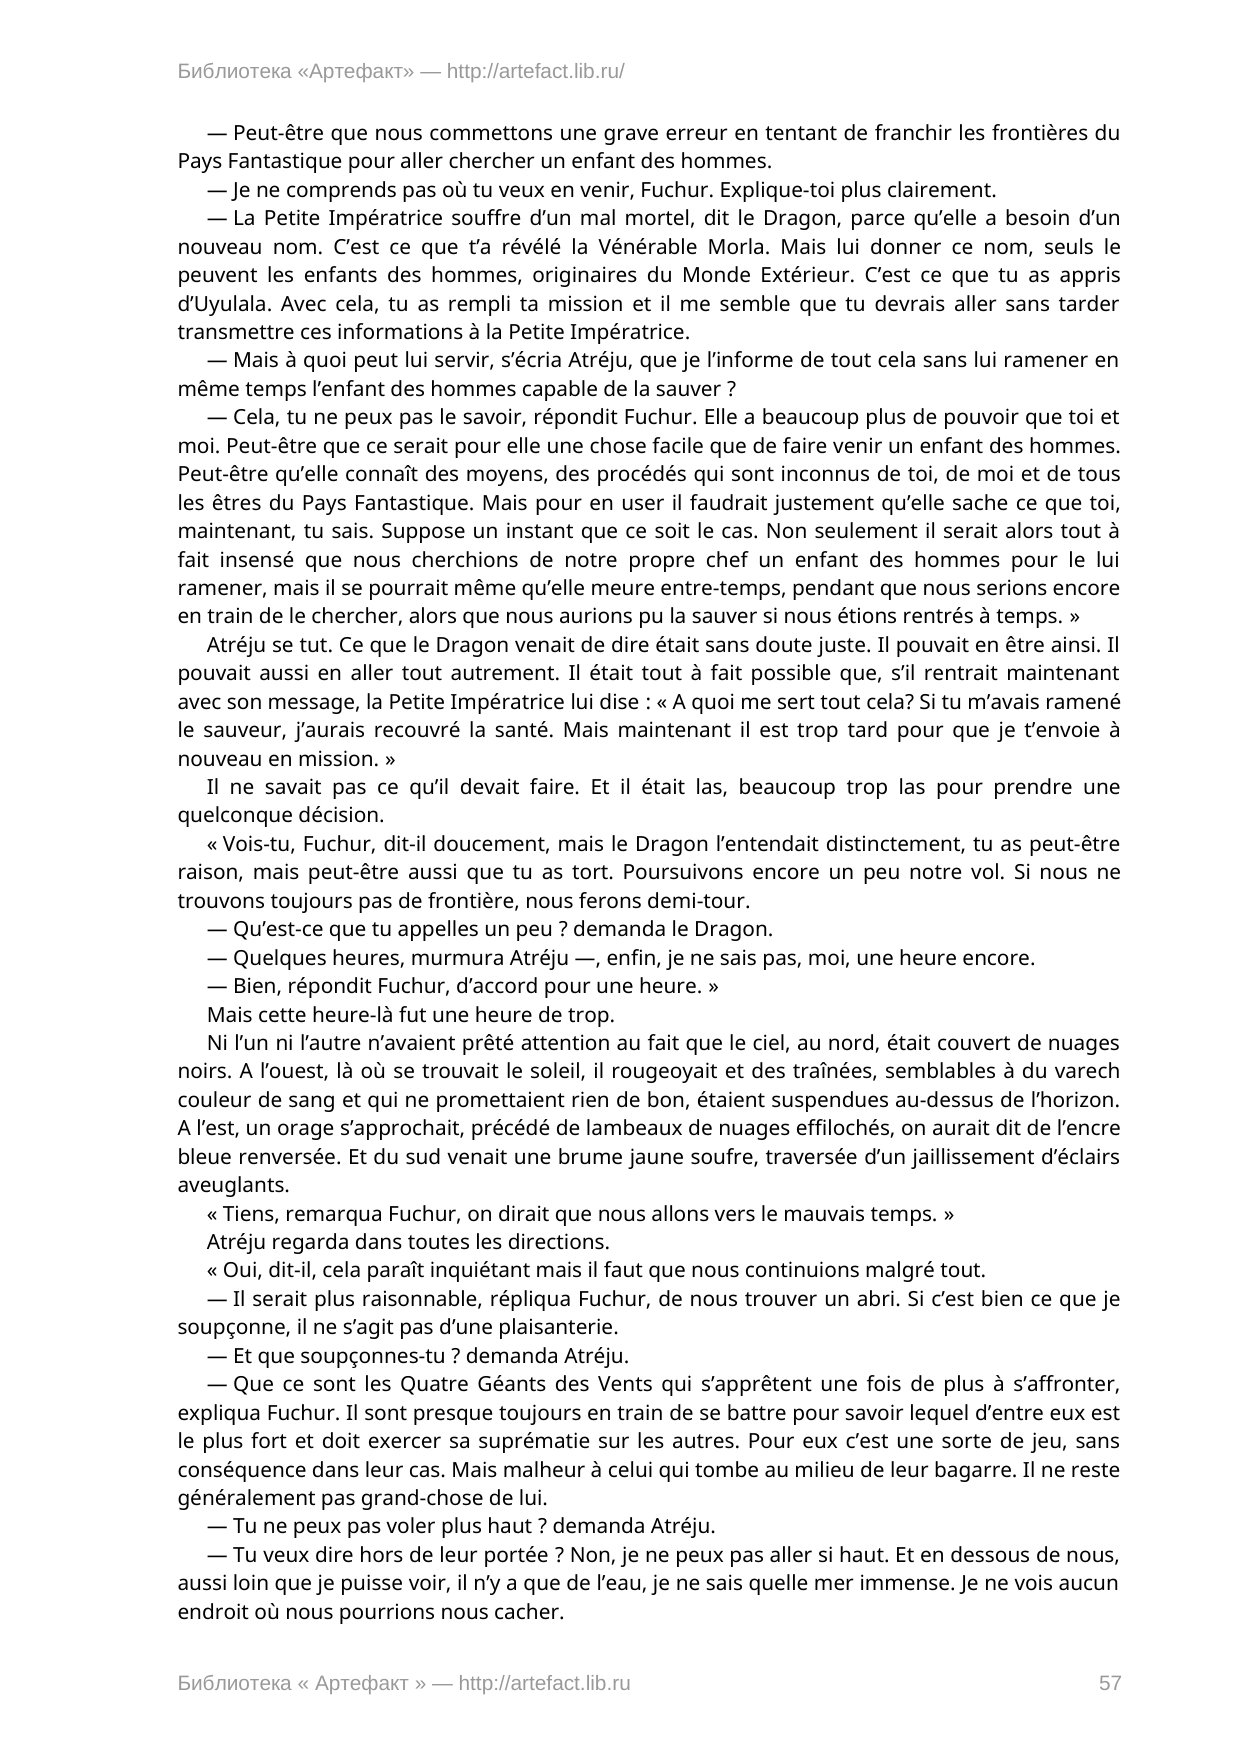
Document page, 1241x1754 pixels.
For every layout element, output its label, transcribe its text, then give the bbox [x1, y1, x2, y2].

text — Que ce sont les Quatre Géants des Vents qui s’apprêtent une fois de plus à s’affronter, expliqua Fuchur. Il sont presque toujours en train de se battre pour savoir lequel d’entre eux est le plus fort et doit exercer sa suprématie sur les autres. Pour eux c’est une sorte de jeu, sans conséquence dans leur cas. Mais malheur à celui qui tombe au milieu de leur bagarre. Il ne reste généralement pas grand-chose de lui. [177, 1369, 1122, 1512]
text — Il serait plus raisonnable, répliqua Fuchur, de nous trouver un abri. Si c’est bien ce que je soupçonne, il ne s’agit pas d’une plaisanterie. [177, 1284, 1122, 1341]
text « Oui, dit-il, cela paraît inquiétant mais il faut que nous continuions malgré tout. [177, 1256, 1122, 1284]
text Il ne savait pas ce qu’il devait faire. Et il était las, beaucoup trop las pour prendre une quelconque décision. [177, 772, 1122, 829]
text « Tiens, remarqua Fuchur, on dirait que nous allons vers le mauvais temps. » [177, 1199, 1122, 1227]
text Ni l’un ni l’autre n’avaient prêté attention au fait que le ciel, au nord, était couvert de nuages noirs. A l’ouest, là où se trouvait le soleil, il rougeoyait et des traînées, semblables à du varech couleur de sang et qui ne promettaient rien de bon, étaient suspendues au-dessus de l’horizon. A l’est, un orage s’approchait, précédé de lambeaux de nuages effilochés, on aurait dit de l’encre bleue renversée. Et du sud venait une brume jaune soufre, traversée d’un jaillissement d’éclairs aveuglants. [177, 1028, 1122, 1199]
text — Mais à quoi peut lui servir, s’écria Atréju, que je l’informe de tout cela sans lui ramener en même temps l’enfant des hommes capable de la sauver ? [177, 346, 1122, 402]
text — Et que soupçonnes-tu ? demanda Atréju. [177, 1341, 1122, 1369]
text Atréju regarda dans toutes les directions. [177, 1227, 1122, 1256]
text — Tu ne peux pas voler plus haut ? demanda Atréju. [177, 1512, 1122, 1540]
text — Tu veux dire hors de leur portée ? Non, je ne peux pas aller si haut. Et en dessous de nous, aussi loin que je puisse voir, il n’y a que de l’eau, je ne sais quelle mer immense. Je ne vois aucun endroit où nous pourrions nous cacher. [177, 1540, 1122, 1625]
text — La Petite Impératrice souffre d’un mal mortel, dit le Dragon, parce qu’elle a besoin d’un nouveau nom. C’est ce que t’a révélé la Vénérable Morla. Mais lui donner ce nom, seuls le peuvent les enfants des hommes, originaires du Monde Extérieur. C’est ce que tu as appris d’Uyulala. Avec cela, tu as rempli ta mission et il me semble que tu devrais aller sans tarder transmettre ces informations à la Petite Impératrice. [177, 203, 1122, 346]
text Mais cette heure-là fut une heure de trop. [177, 1000, 1122, 1028]
text — Peut-être que nous commettons une grave erreur en tentant de franchir les frontières du Pays Fantastique pour aller chercher un enfant des hommes. [177, 118, 1122, 175]
text « Vois-tu, Fuchur, dit-il doucement, mais le Dragon l’entendait distinctement, tu as peut-être raison, mais peut-être aussi que tu as tort. Poursuivons encore un peu notre vol. Si nous ne trouvons toujours pas de frontière, nous ferons demi-tour. [177, 829, 1122, 914]
text — Cela, tu ne peux pas le savoir, répondit Fuchur. Elle a beaucoup plus de pouvoir que toi et moi. Peut-être que ce serait pour elle une chose facile que de faire venir un enfant des hommes. Peut-être qu’elle connaît des moyens, des procédés qui sont inconnus de toi, de moi et de tous les êtres du Pays Fantastique. Mais pour en user il faudrait justement qu’elle sache ce que toi, maintenant, tu sais. Suppose un instant que ce soit le cas. Non seulement il serait alors tout à fait insensé que nous cherchions de notre propre chef un enfant des hommes pour le lui ramener, mais il se pourrait même qu’elle meure entre-temps, pendant que nous serions encore en train de le chercher, alors que nous aurions pu la sauver si nous étions rentrés à temps. » [177, 402, 1122, 630]
text — Bien, répondit Fuchur, d’accord pour une heure. » [177, 971, 1122, 1000]
text Atréju se tut. Ce que le Dragon venait de dire était sans doute juste. Il pouvait en être ainsi. Il pouvait aussi en aller tout autrement. Il était tout à fait possible que, s’il rentrait maintenant avec son message, la Petite Impératrice lui dise : « A quoi me sert tout cela? Si tu m’avais ramené le sauveur, j’aurais recouvré la santé. Mais maintenant il est trop tard pour que je t’envoie à nouveau en mission. » [177, 630, 1122, 772]
text — Je ne comprends pas où tu veux en venir, Fuchur. Explique-toi plus clairement. [177, 175, 1122, 203]
text — Quelques heures, murmura Atréju —, enfin, je ne sais pas, moi, une heure encore. [177, 943, 1122, 971]
text — Qu’est-ce que tu appelles un peu ? demanda le Dragon. [177, 914, 1122, 943]
